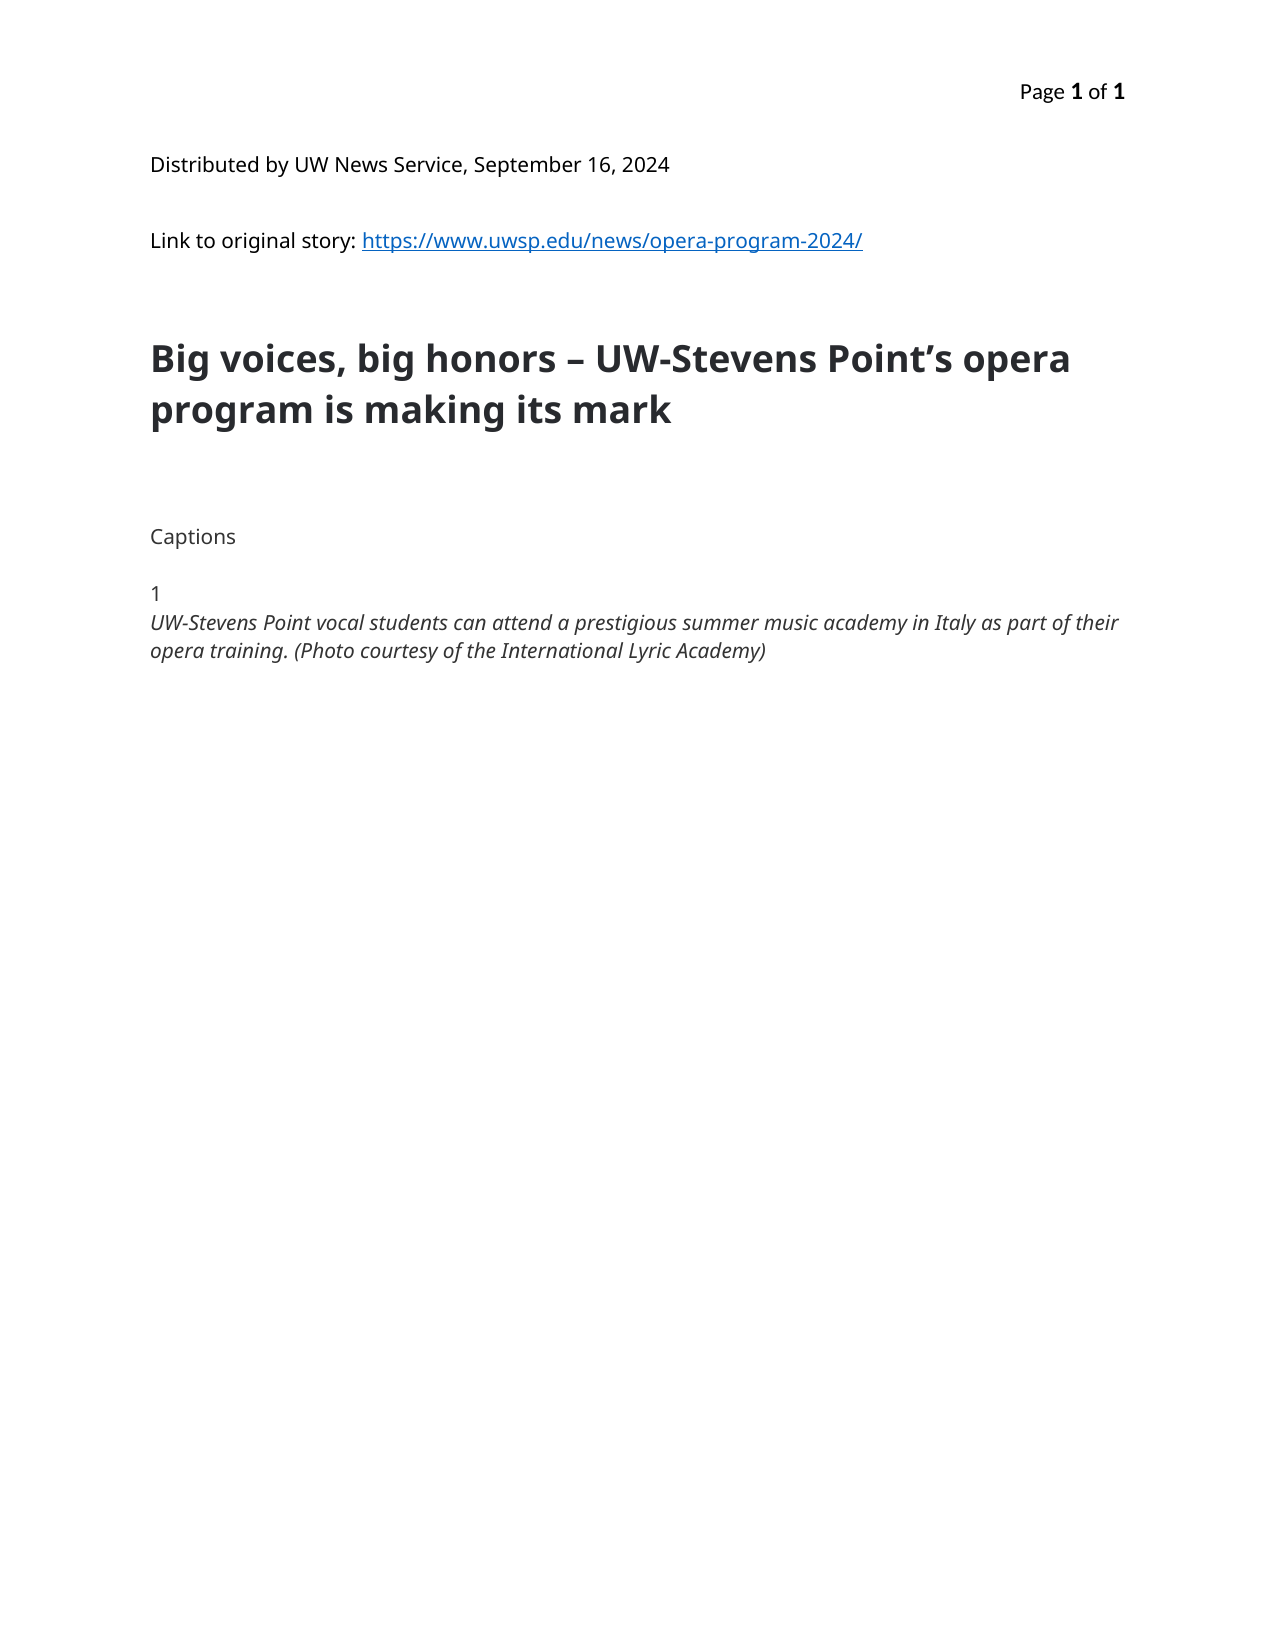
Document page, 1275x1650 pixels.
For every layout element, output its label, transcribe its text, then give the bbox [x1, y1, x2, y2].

text Distributed by UW News Service, September 16, 2024 [150, 150, 1125, 178]
text 1 UW-Stevens Point vocal students can attend a prestigious summer music academy in Italy as part of their opera training. (Photo courtesy of the International Lyric Academy) [150, 579, 1125, 665]
text Link to original story: https://www.uwsp.edu/news/opera-program-2024/ [150, 226, 1125, 254]
text Captions [150, 522, 1125, 550]
text Big voices, big honors – UW-Stevens Point’s opera program is making its mark [150, 333, 1125, 435]
